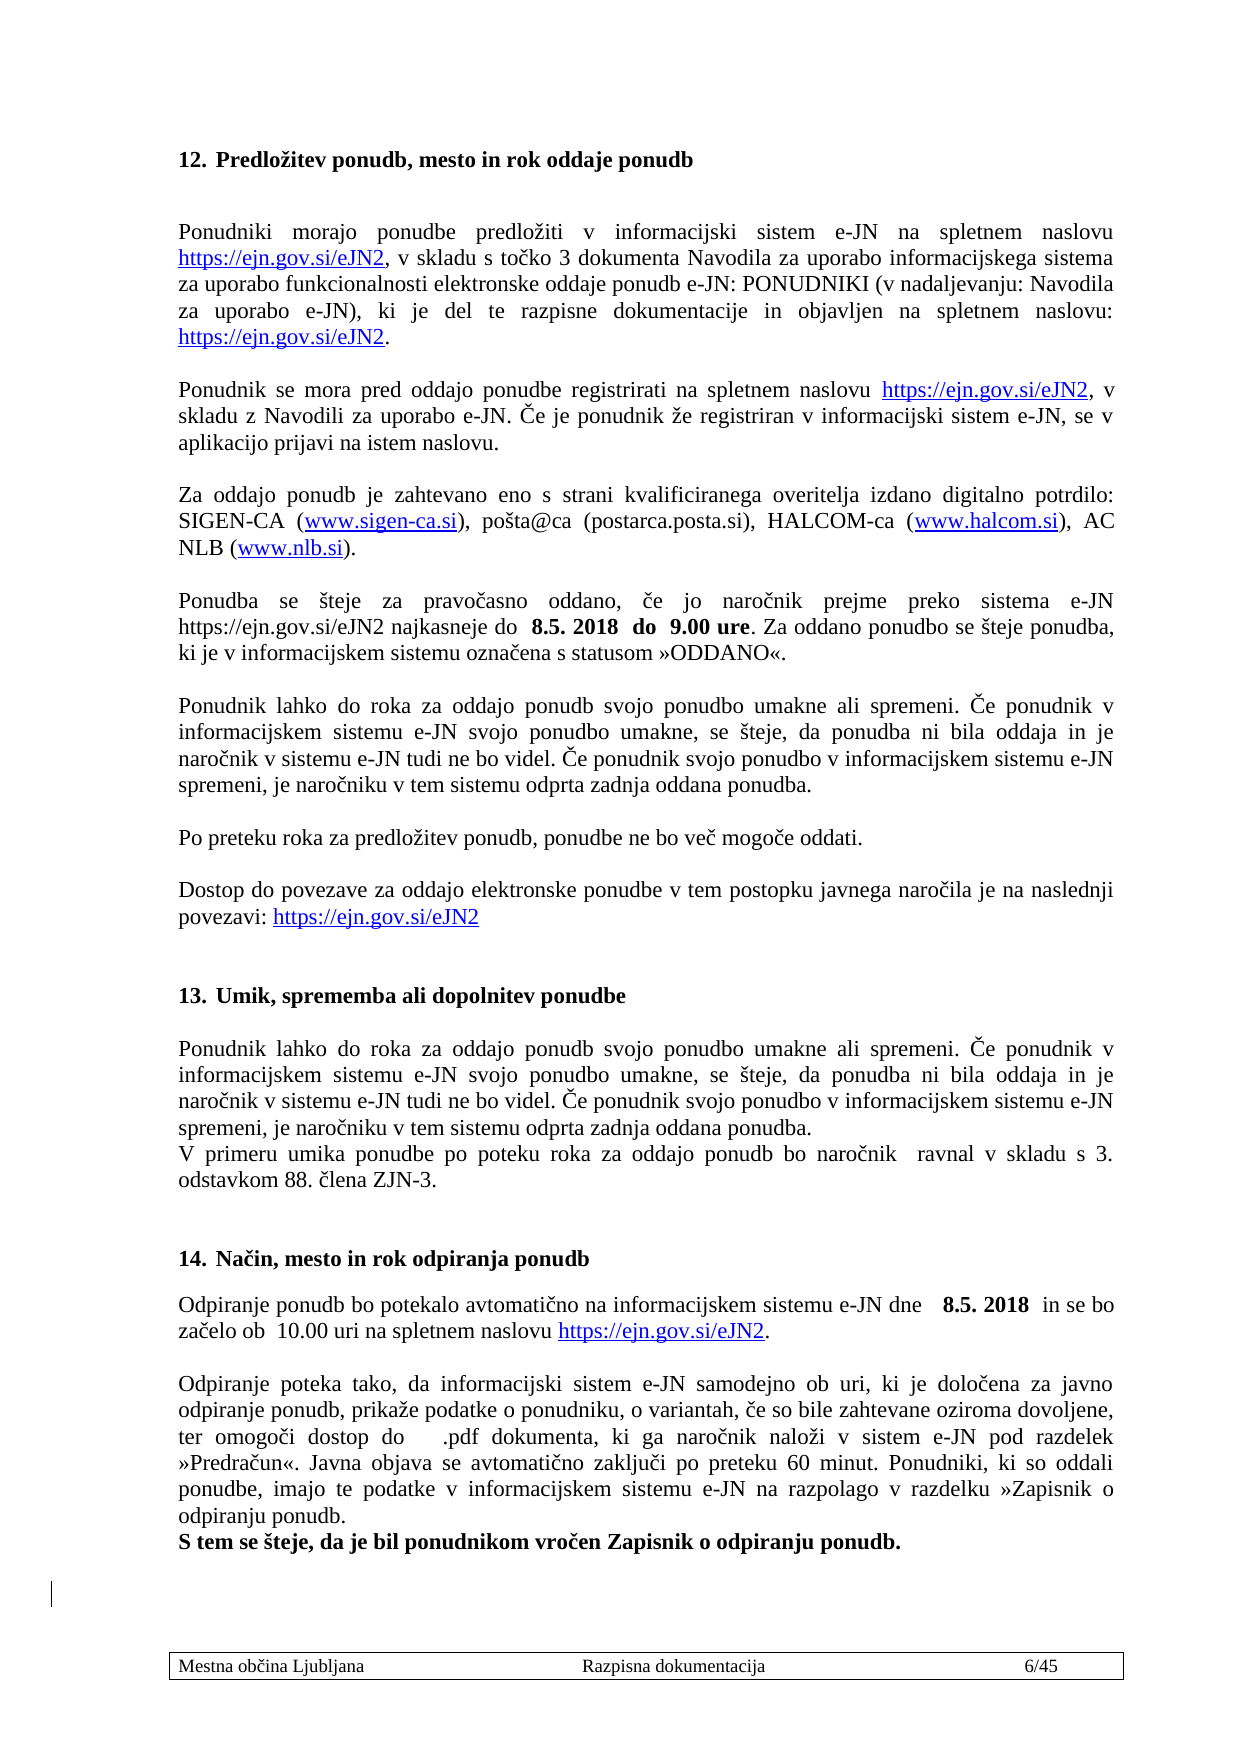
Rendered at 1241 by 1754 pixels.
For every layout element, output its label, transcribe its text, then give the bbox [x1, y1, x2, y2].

text V primeru umika ponudbe po poteku roka za oddajo ponudb bo naročnik ravnal v skladu s 3. odstavkom 88. člena ZJN-3. [178, 1140, 1115, 1193]
text Ponudniki morajo ponudbe predložiti v informacijski sistem e-JN na spletnem naslovu https://ejn.gov.si/eJN2, v skladu s točko 3 dokumenta Navodila za uporabo informacijskega sistema za uporabo funkcionalnosti elektronske oddaje ponudb e-JN: PONUDNIKI (v nadaljevanju: Navodila za uporabo e-JN), ki je del te razpisne dokumentacije in objavljen na spletnem naslovu: https://ejn.gov.si/eJN2. [178, 218, 1115, 349]
text Ponudnik se mora pred oddajo ponudbe registrirati na spletnem naslovu https://ejn.gov.si/eJN2, v skladu z Navodili za uporabo e-JN. Če je ponudnik že registriran v informacijski sistem e-JN, se v aplikacijo prijavi na istem naslovu. [178, 376, 1115, 455]
text Odpiranje poteka tako, da informacijski sistem e-JN samodejno ob uri, ki je določena za javno odpiranje ponudb, prikaže podatke o ponudniku, o variantah, če so bile zahtevane oziroma dovoljene, ter omogoči dostop do .pdf dokumenta, ki ga naročnik naloži v sistem e-JN pod razdelek »Predračun«. Javna objava se avtomatično zaključi po preteku 60 minut. Ponudniki, ki so oddali ponudbe, imajo te podatke v informacijskem sistemu e-JN na razpolago v razdelku »Zapisnik o odpiranju ponudb. [178, 1370, 1115, 1528]
text Za oddajo ponudb je zahtevano eno s strani kvalificiranega overitelja izdano digitalno potrdilo: SIGEN-CA (www.sigen-ca.si), pošta@ca (postarca.posta.si), HALCOM-ca (www.halcom.si), AC NLB (www.nlb.si). [178, 481, 1115, 560]
text Odpiranje ponudb bo potekalo avtomatično na informacijskem sistemu e-JN dne 8.5. 2018 in se bo začelo ob 10.00 uri na spletnem naslovu https://ejn.gov.si/eJN2. [178, 1291, 1115, 1344]
list Umik, sprememba ali dopolnitev ponudbe [178, 982, 1115, 1008]
list Način, mesto in rok odpiranja ponudb [178, 1246, 1115, 1272]
list Predložitev ponudb, mesto in rok oddaje ponudb [178, 146, 1115, 172]
text Dostop do povezave za oddajo elektronske ponudbe v tem postopku javnega naročila je na naslednji povezavi: https://ejn.gov.si/eJN2 [178, 877, 1115, 929]
text S tem se šteje, da je bil ponudnikom vročen Zapisnik o odpiranju ponudb. [178, 1528, 1115, 1554]
text Ponudnik lahko do roka za oddajo ponudb svojo ponudbo umakne ali spremeni. Če ponudnik v informacijskem sistemu e-JN svojo ponudbo umakne, se šteje, da ponudba ni bila oddaja in je naročnik v sistemu e-JN tudi ne bo videl. Če ponudnik svojo ponudbo v informacijskem sistemu e-JN spremeni, je naročniku v tem sistemu odprta zadnja oddana ponudba. [178, 1035, 1115, 1140]
text Ponudba se šteje za pravočasno oddano, če jo naročnik prejme preko sistema e-JN https://ejn.gov.si/eJN2 najkasneje do 8.5. 2018 do 9.00 ure. Za oddano ponudbo se šteje ponudba, ki je v informacijskem sistemu označena s statusom »ODDANO«. [178, 587, 1115, 666]
text Po preteku roka za predložitev ponudb, ponudbe ne bo več mogoče oddati. [178, 824, 1115, 850]
text Ponudnik lahko do roka za oddajo ponudb svojo ponudbo umakne ali spremeni. Če ponudnik v informacijskem sistemu e-JN svojo ponudbo umakne, se šteje, da ponudba ni bila oddaja in je naročnik v sistemu e-JN tudi ne bo videl. Če ponudnik svojo ponudbo v informacijskem sistemu e-JN spremeni, je naročniku v tem sistemu odprta zadnja oddana ponudba. [178, 692, 1115, 797]
